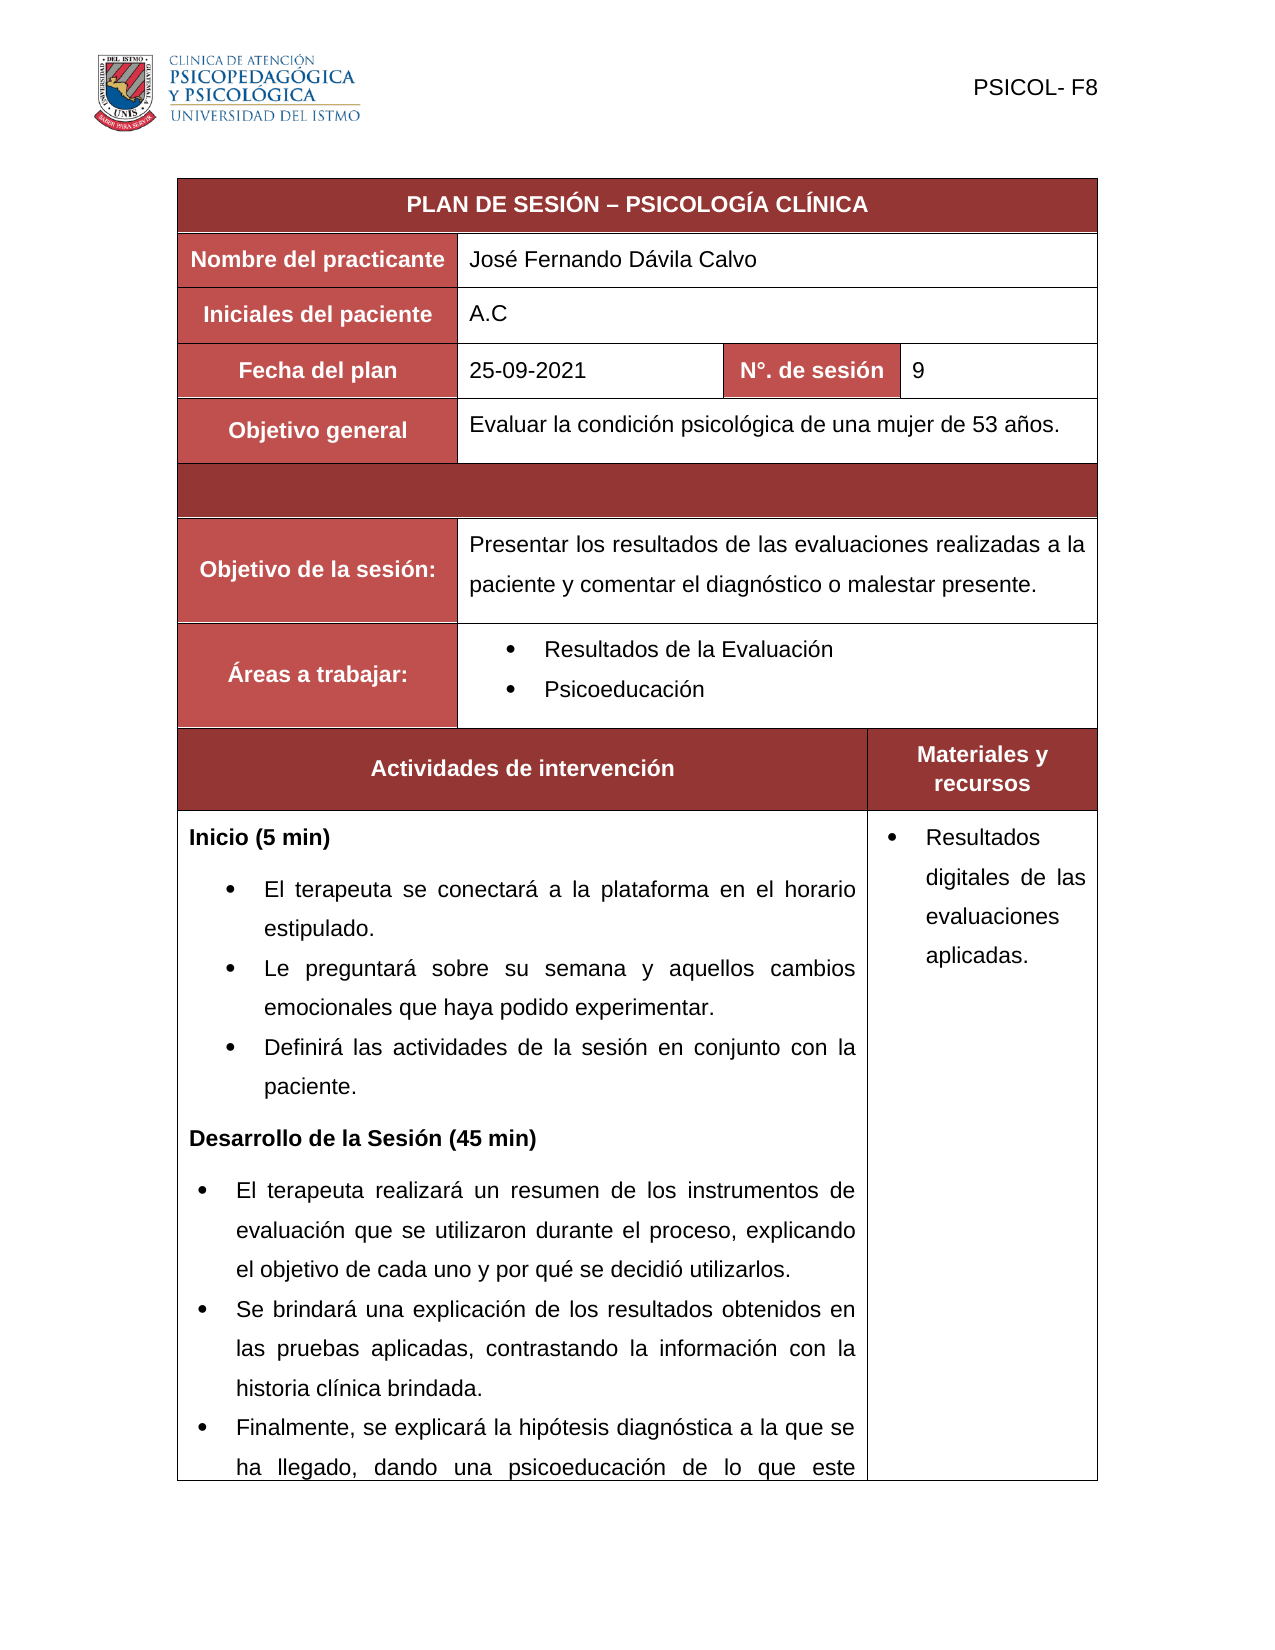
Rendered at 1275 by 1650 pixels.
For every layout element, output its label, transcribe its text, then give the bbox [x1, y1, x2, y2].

table_cell Actividades de intervención [178, 729, 867, 810]
table_cell Materiales y recursos [868, 729, 1097, 810]
table_cell A.C [458, 288, 1097, 343]
table_cell Objetivo general [178, 399, 457, 463]
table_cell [868, 811, 1097, 1480]
table_cell Objetivo de la sesión: [178, 519, 457, 622]
table_cell 25-09-2021 [458, 344, 723, 397]
table_cell N°. de sesión [724, 344, 900, 397]
table_cell Iniciales del paciente [178, 288, 457, 343]
table_header PLAN DE SESIÓN – PSICOLOGÍA CLÍNICA [178, 179, 1097, 232]
table_cell Fecha del plan [178, 344, 457, 397]
table_cell Evaluar la condición psicológica de una mujer de 53 años. [458, 399, 1097, 463]
table_cell Resultados de la Evaluación Psicoeducación [458, 624, 1097, 727]
table_cell 9 [901, 344, 1097, 397]
table_cell Áreas a trabajar: [178, 624, 457, 727]
table_cell Nombre del practicante [178, 234, 457, 287]
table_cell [178, 811, 867, 1480]
table_cell Presentar los resultados de las evaluaciones realizadas a la paciente y comentar el diagnóstico o malestar presente. [458, 519, 1097, 622]
picture [42, 25, 422, 166]
table_cell José Fernando Dávila Calvo [458, 234, 1097, 287]
table_cell [178, 464, 1097, 517]
